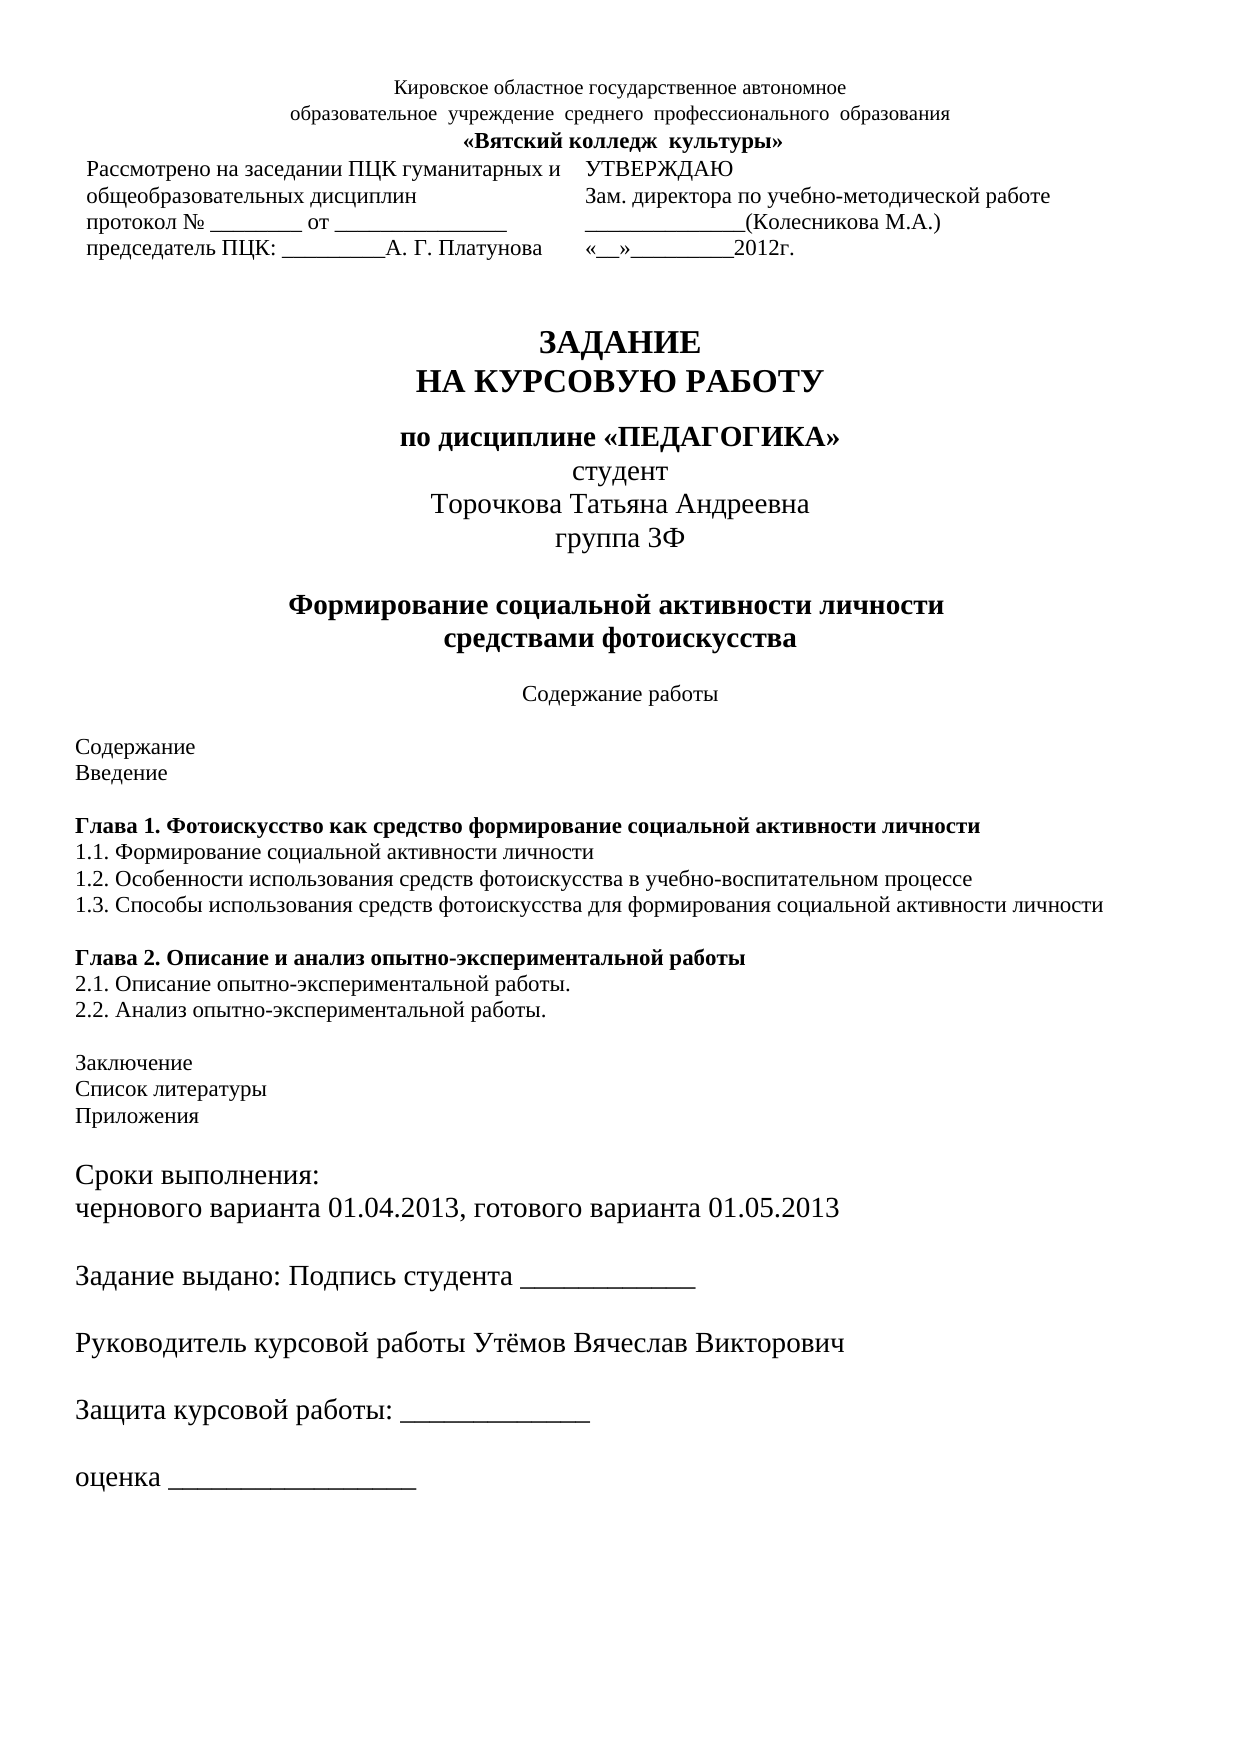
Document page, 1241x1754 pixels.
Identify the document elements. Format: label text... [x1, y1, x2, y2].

text чернового варианта 01.04.2013, готового варианта 01.05.2013 [75, 1191, 1165, 1224]
text Приложения [75, 1102, 1165, 1128]
text «Вятский колледж культуры» [75, 127, 1165, 153]
text Глава 2. Описание и анализ опытно-экспериментальной работы [75, 944, 1165, 970]
text Сроки выполнения: [75, 1157, 1165, 1191]
text Руководитель курсовой работы Утёмов Вячеслав Викторович [75, 1325, 1165, 1358]
text 1.1. Формирование социальной активности личности [75, 838, 1165, 865]
text НА КУРСОВУЮ РАБОТУ [75, 361, 1165, 399]
text 1.3. Способы использования средств фотоискусства для формирования социальной активности личности [75, 891, 1165, 917]
table_header УТВЕРЖДАЮ Зам. директора по учебно-методической работе ______________(Колесникова М.А.) «__»_________2012г. [574, 155, 1072, 261]
text Введение [75, 759, 1165, 786]
text Торочкова Татьяна Андреевна [75, 486, 1165, 520]
text оценка _________________ [75, 1459, 1165, 1492]
text 1.2. Особенности использования средств фотоискусства в учебно-воспитательном процессе [75, 865, 1165, 891]
text Задание выдано: Подпись студента ____________ [75, 1258, 1165, 1291]
text 2.1. Описание опытно-экспериментальной работы. [75, 970, 1165, 996]
text образовательное учреждение среднего профессионального образования [75, 101, 1165, 125]
text Содержание работы [75, 680, 1165, 707]
text Содержание [75, 733, 1165, 759]
text Формирование социальной активности личности средствами фотоискусства [75, 587, 1165, 654]
subtitle ЗАДАНИЕ [75, 323, 1165, 361]
text Глава 1. Фотоискусство как средство формирование социальной активности личности [75, 812, 1165, 838]
text Список литературы [75, 1076, 1165, 1102]
table_header Рассмотрено на заседании ПЦК гуманитарных и общеобразовательных дисциплин протокол № ________ от _______________ председатель ПЦК: _________А. Г. Платунова [75, 155, 573, 261]
text Защита курсовой работы: _____________ [75, 1392, 1165, 1425]
text Заключение [75, 1049, 1165, 1076]
text Кировское областное государственное автономное [75, 75, 1165, 99]
text 2.2. Анализ опытно-экспериментальной работы. [75, 996, 1165, 1023]
subtitle по дисциплине «ПЕДАГОГИКА» студент [75, 419, 1165, 486]
text группа 3Ф [75, 520, 1165, 553]
